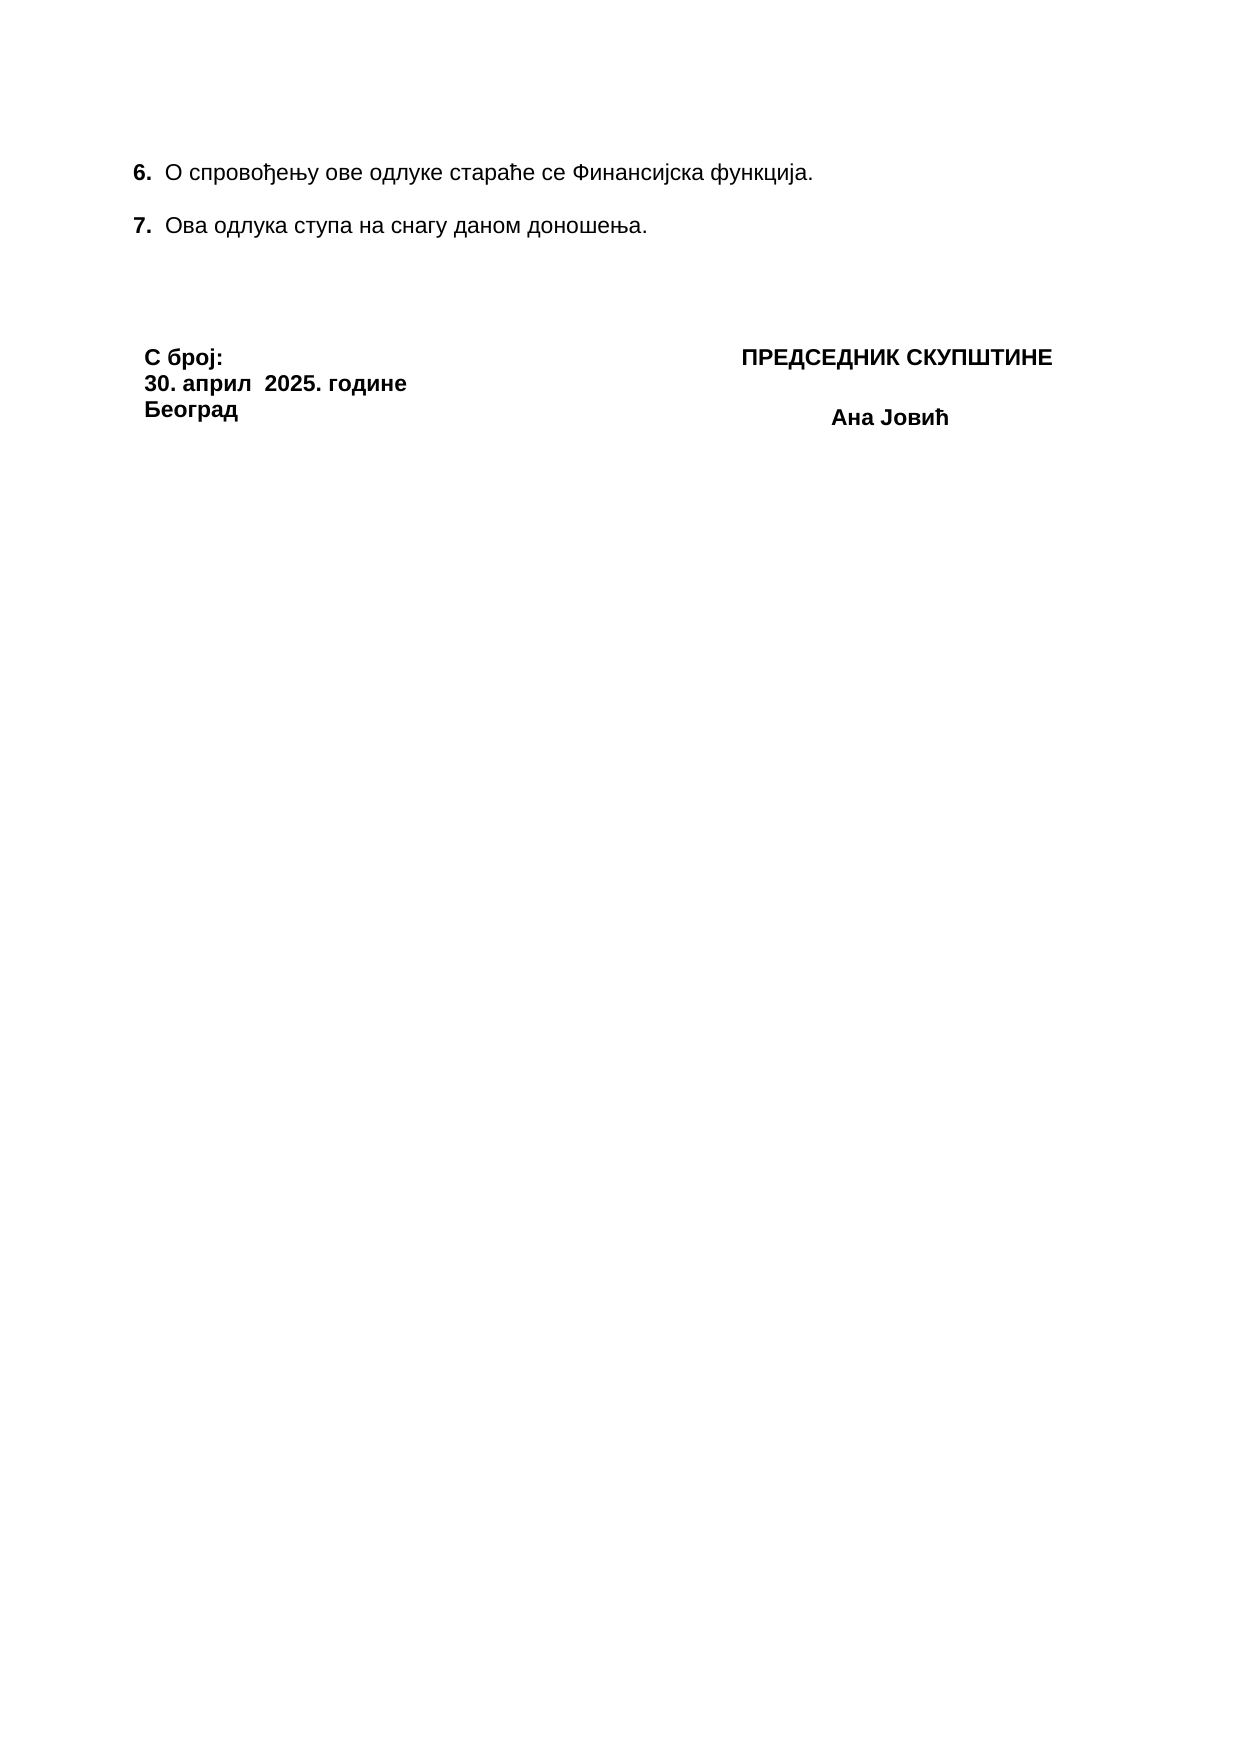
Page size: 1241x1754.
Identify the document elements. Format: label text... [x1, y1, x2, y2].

table_header ПРЕДСЕДНИК СКУПШТИНЕ Ана Јовић [616, 344, 1098, 457]
text 7. Ова одлука ступа на снагу даном доношења. [133, 212, 1122, 238]
text 6. О спровођењу ове одлуке стараће се Финансијска функција. [133, 159, 1122, 186]
table_header С број: 30. април 2025. године Београд [133, 344, 616, 457]
